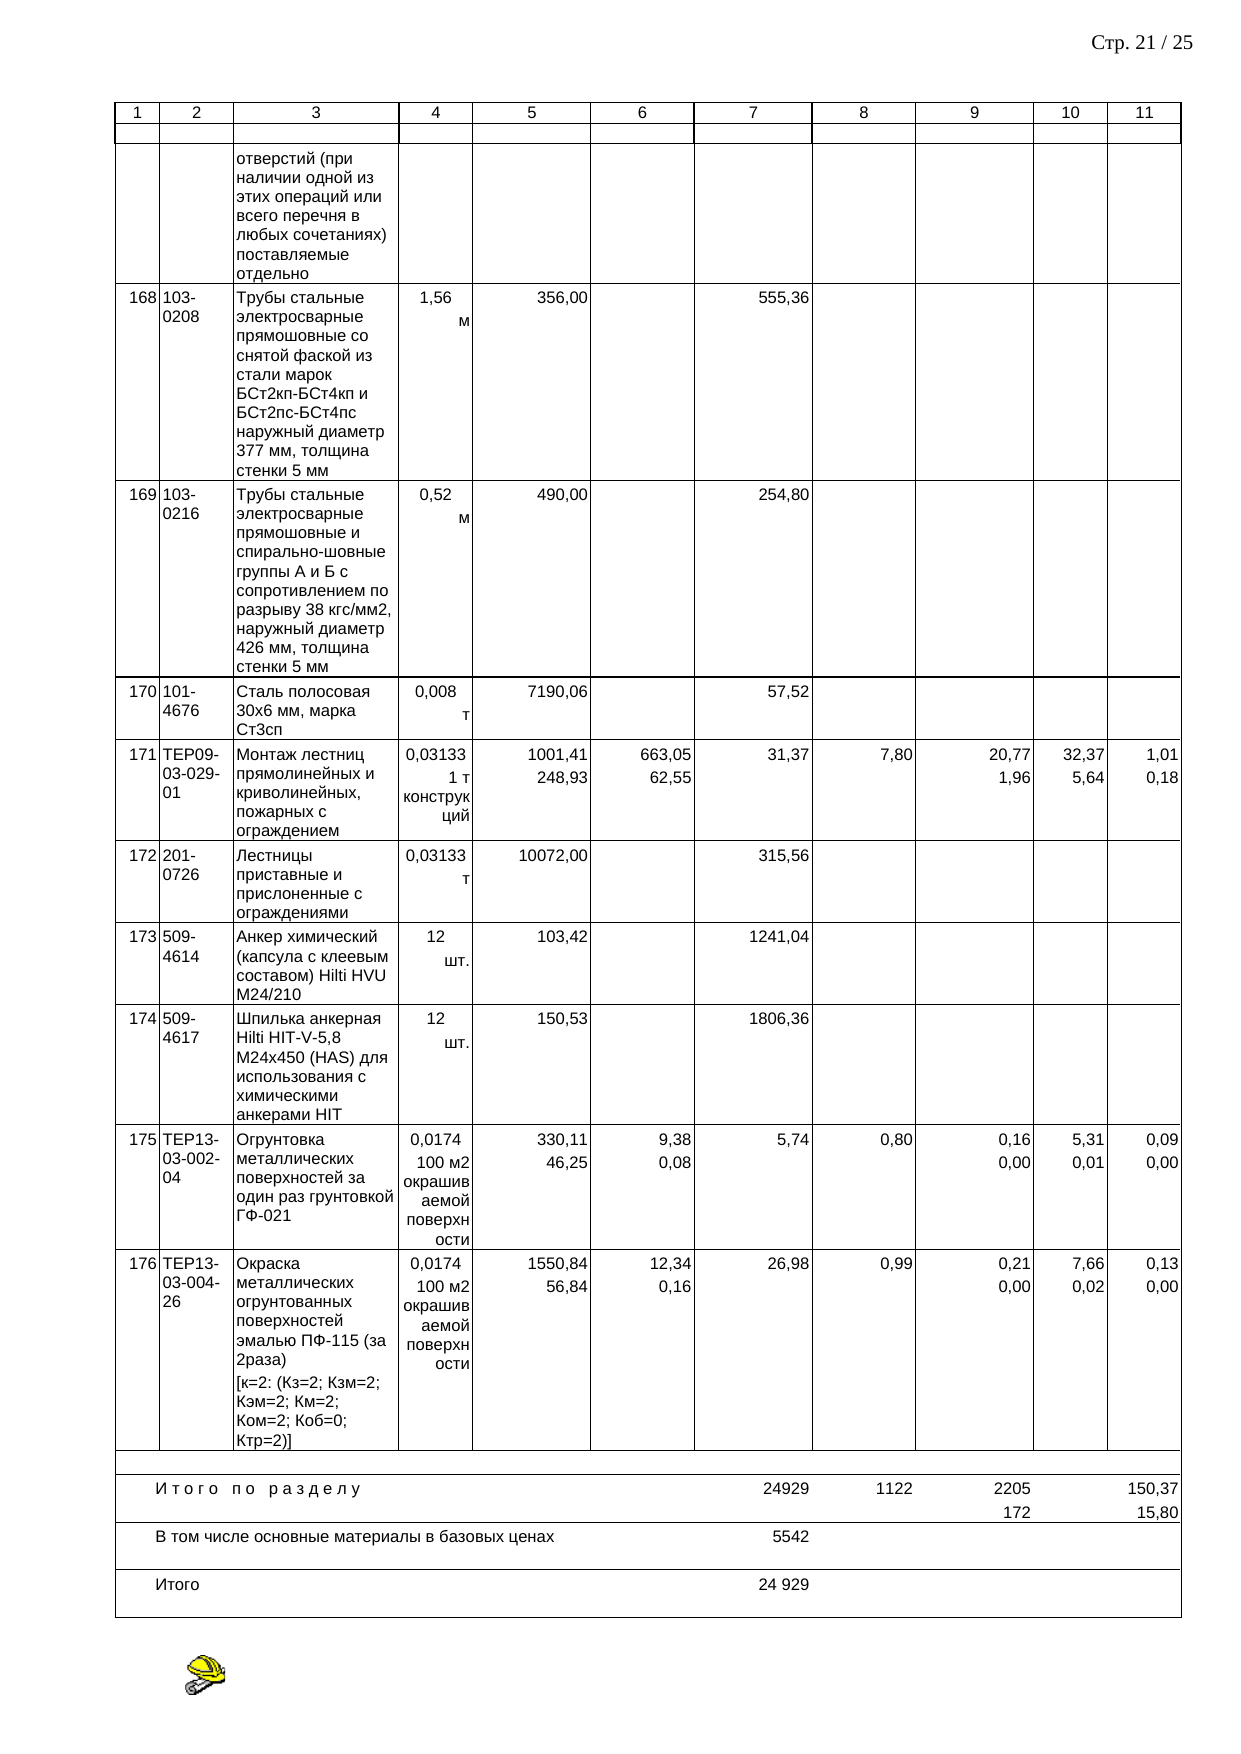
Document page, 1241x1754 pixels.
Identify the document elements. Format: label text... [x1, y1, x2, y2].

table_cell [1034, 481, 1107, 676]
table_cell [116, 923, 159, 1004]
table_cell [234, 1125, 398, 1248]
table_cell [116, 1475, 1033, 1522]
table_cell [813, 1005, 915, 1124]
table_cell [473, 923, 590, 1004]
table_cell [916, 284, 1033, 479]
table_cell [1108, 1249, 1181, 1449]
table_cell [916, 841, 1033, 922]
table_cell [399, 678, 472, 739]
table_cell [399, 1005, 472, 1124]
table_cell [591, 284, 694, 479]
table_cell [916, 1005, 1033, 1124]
table_cell [160, 124, 233, 143]
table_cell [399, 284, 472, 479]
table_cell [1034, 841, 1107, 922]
table_header 9 [916, 103, 1033, 122]
table_header 4 [400, 103, 472, 122]
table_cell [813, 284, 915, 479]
table_header 7 [695, 103, 811, 122]
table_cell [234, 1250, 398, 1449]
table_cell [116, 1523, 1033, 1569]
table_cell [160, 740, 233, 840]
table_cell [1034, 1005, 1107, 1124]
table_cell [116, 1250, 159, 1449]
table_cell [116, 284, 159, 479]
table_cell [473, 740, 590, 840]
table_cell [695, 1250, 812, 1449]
table_cell [591, 124, 693, 143]
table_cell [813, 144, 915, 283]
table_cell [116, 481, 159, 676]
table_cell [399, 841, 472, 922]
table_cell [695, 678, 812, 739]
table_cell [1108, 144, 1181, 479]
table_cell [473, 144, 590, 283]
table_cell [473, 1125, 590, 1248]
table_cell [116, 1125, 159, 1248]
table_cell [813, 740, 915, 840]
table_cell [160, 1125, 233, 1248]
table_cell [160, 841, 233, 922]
table_cell [916, 124, 1033, 143]
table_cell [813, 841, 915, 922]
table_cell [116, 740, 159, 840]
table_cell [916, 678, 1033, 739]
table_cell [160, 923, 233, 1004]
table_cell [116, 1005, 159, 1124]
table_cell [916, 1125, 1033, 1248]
table_cell [695, 124, 811, 143]
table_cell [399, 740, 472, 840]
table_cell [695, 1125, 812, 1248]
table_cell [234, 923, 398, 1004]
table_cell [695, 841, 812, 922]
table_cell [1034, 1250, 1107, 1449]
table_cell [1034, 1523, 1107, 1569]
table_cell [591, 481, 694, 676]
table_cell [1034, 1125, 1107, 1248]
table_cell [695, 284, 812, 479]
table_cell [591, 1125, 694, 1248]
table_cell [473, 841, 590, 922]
table_cell [1034, 124, 1107, 143]
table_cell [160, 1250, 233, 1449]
table_header 6 [591, 103, 693, 122]
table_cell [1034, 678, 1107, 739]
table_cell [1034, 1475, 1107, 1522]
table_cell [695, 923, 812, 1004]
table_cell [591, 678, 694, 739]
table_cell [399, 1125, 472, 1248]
table_cell [116, 124, 159, 143]
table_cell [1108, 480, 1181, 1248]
table_cell [473, 124, 590, 143]
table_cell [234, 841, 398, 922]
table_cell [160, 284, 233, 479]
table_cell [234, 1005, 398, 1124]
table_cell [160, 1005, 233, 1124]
table_cell [813, 124, 915, 143]
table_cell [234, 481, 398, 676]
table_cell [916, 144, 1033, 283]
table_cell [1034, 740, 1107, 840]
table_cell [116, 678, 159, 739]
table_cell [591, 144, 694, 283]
table_cell [234, 124, 398, 143]
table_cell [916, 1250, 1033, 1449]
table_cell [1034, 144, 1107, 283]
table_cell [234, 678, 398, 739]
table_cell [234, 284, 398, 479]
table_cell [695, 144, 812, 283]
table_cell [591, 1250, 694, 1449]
table_cell [400, 124, 472, 143]
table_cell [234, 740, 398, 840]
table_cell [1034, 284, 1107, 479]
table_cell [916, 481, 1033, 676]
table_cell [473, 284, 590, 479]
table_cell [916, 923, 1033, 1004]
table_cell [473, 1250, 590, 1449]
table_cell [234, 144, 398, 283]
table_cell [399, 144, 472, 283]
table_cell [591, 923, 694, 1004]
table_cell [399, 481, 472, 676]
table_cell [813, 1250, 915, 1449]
picture [185, 1655, 226, 1695]
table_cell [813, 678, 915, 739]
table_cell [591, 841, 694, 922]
table_header 10 [1034, 103, 1107, 122]
table_header 5 [473, 103, 590, 122]
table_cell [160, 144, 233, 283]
table_header 2 [160, 103, 233, 122]
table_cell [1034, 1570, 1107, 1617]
table_header 8 [813, 103, 915, 122]
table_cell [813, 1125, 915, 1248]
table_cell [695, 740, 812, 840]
table_header 11 [1108, 103, 1180, 122]
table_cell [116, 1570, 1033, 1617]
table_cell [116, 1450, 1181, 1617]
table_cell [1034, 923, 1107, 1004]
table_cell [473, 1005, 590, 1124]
table_header 1 [116, 103, 159, 122]
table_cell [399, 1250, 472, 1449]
table_header 3 [234, 103, 398, 122]
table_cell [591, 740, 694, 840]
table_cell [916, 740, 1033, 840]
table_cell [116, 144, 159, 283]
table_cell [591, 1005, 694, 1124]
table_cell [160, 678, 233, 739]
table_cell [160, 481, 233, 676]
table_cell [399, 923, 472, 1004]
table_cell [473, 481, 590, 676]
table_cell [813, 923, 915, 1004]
table_cell [1108, 124, 1180, 143]
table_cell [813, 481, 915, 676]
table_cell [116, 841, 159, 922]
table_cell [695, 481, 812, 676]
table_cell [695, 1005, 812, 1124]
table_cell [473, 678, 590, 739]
